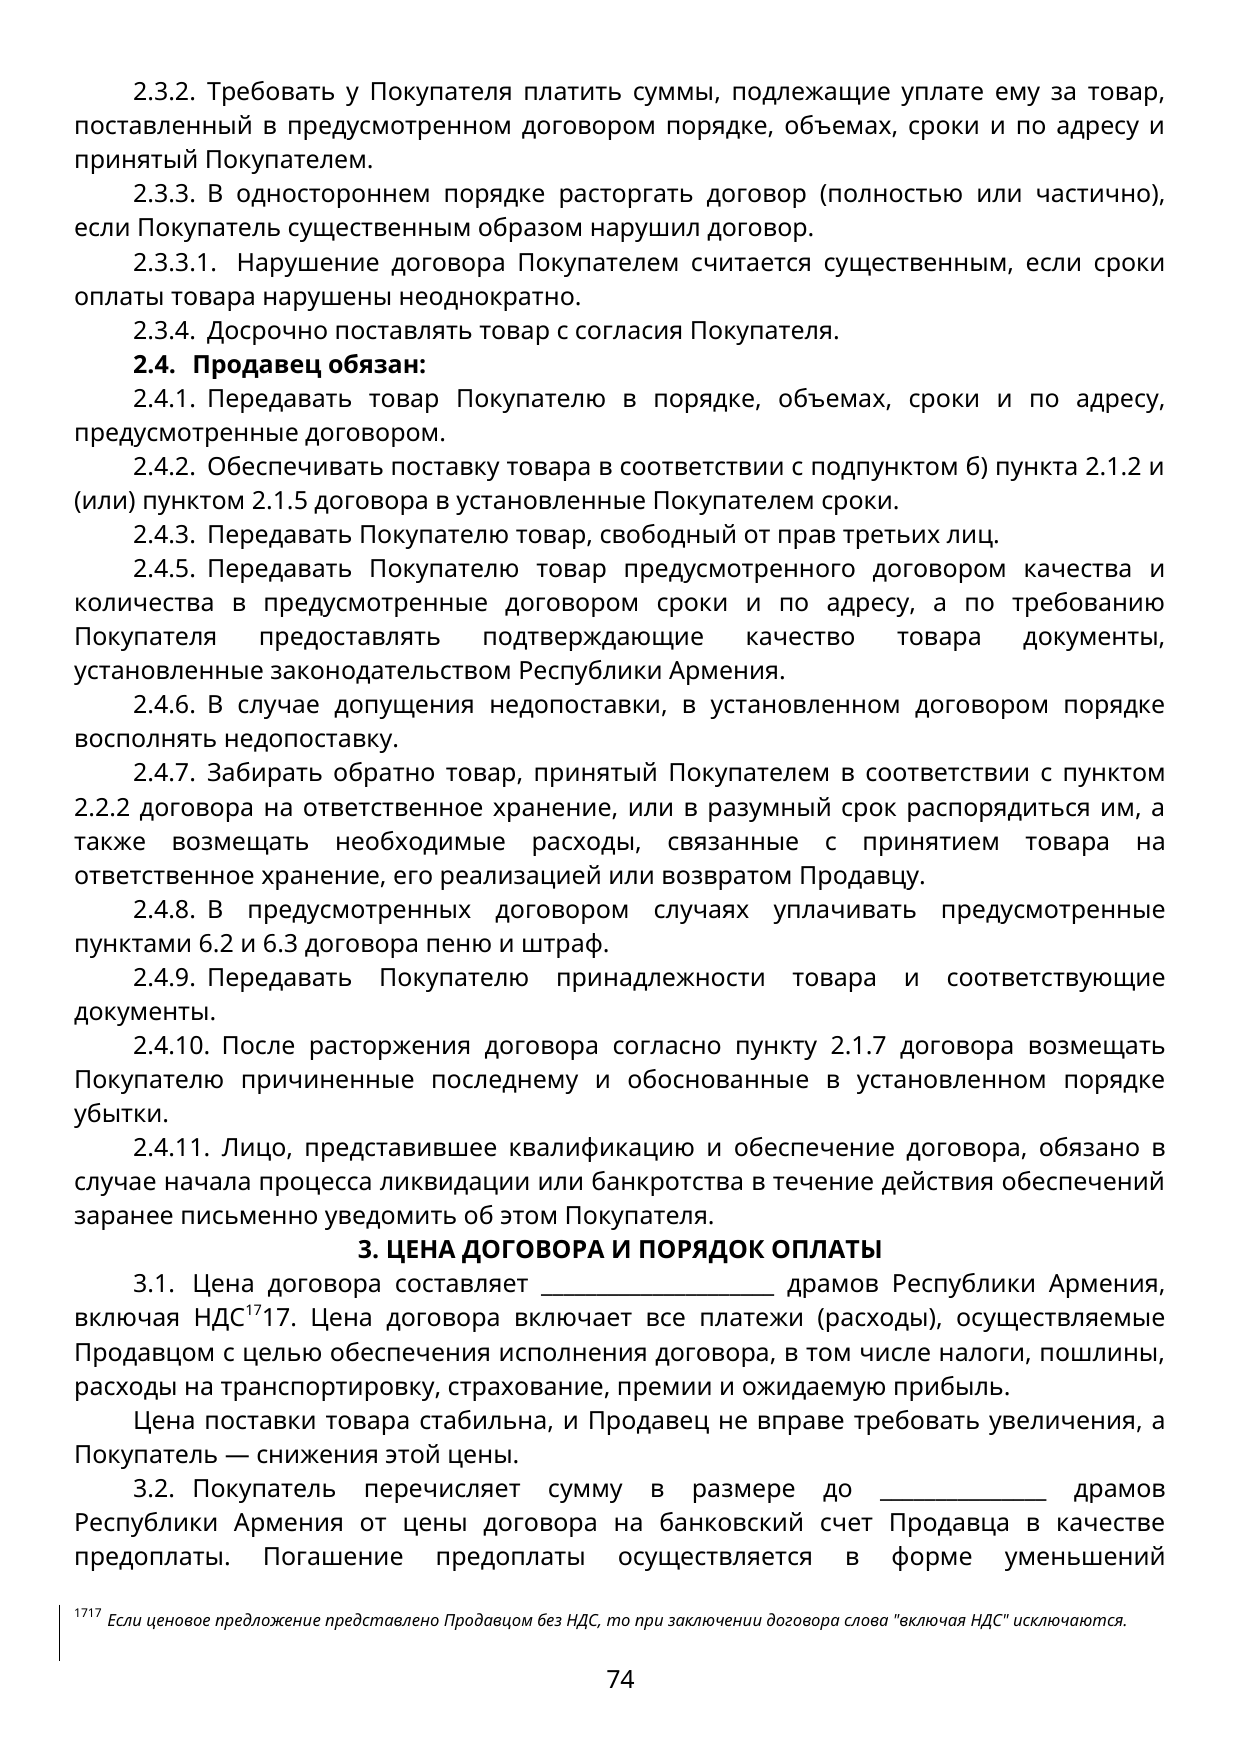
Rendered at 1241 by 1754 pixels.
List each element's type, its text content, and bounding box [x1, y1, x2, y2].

text 2.4. Продавец обязан: [74, 346, 1167, 380]
text 2.3.3.1. Нарушение договора Покупателем считается существенным, если сроки оплаты товара нарушены неоднократно. [74, 244, 1167, 312]
text 2.4.1. Передавать товар Покупателю в порядке, объемах, сроки и по адресу, предусмотренные договором. [74, 380, 1167, 448]
text 2.4.7. Забирать обратно товар, принятый Покупателем в соответствии с пунктом 2.2.2 договора на ответственное хранение, или в разумный срок распорядиться им, а также возмещать необходимые расходы, связанные с принятием товара на ответственное хранение, его реализацией или возвратом Продавцу. [74, 755, 1167, 891]
text 2.3.2. Требовать у Покупателя платить суммы, подлежащие уплате ему за товар, поставленный в предусмотренном договором порядке, объемах, сроки и по адресу и принятый Покупателем. [74, 74, 1167, 176]
text 2.4.9. Передавать Покупателю принадлежности товара и соответствующие документы. [74, 959, 1167, 1028]
text 3.1. Цена договора составляет _____________________ драмов Республики Армения, включая НДС17. Цена договора включает все платежи (расходы), осуществляемые Продавцом с целью обеспечения исполнения договора, в том числе налоги, пошлины, расходы на транспортировку, страхование, премии и ожидаемую прибыль. [74, 1266, 1167, 1402]
text 2.4.11. Лицо, представившее квалификацию и обеспечение договора, обязано в случае начала процесса ликвидации или банкротства в течение действия обеспечений заранее письменно уведомить об этом Покупателя. [74, 1130, 1167, 1232]
text Цена поставки товара стабильна, и Продавец не вправе требовать увеличения, а Покупатель — снижения этой цены. [74, 1402, 1167, 1470]
text 3. ЦЕНА ДОГОВОРА И ПОРЯДОК ОПЛАТЫ [74, 1232, 1167, 1266]
text 2.4.6. В случае допущения недопоставки, в установленном договором порядке восполнять недопоставку. [74, 687, 1167, 755]
text 2.3.3. В одностороннем порядке расторгать договор (полностью или частично), если Покупатель существенным образом нарушил договор. [74, 176, 1167, 244]
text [74, 1470, 1167, 1573]
text 2.4.5. Передавать Покупателю товар предусмотренного договором качества и количества в предусмотренные договором сроки и по адресу, а по требованию Покупателя предоставлять подтверждающие качество товара документы, установленные законодательством Республики Армения. [74, 551, 1167, 687]
text 2.4.2. Обеспечивать поставку товара в соответствии с подпунктом б) пункта 2.1.2 и (или) пунктом 2.1.5 договора в установленные Покупателем сроки. [74, 448, 1167, 517]
text 2.4.10. После расторжения договора согласно пункту 2.1.7 договора возмещать Покупателю причиненные последнему и обоснованные в установленном порядке убытки. [74, 1028, 1167, 1130]
text 2.4.8. В предусмотренных договором случаях уплачивать предусмотренные пунктами 6.2 и 6.3 договора пеню и штраф. [74, 891, 1167, 959]
text 2.3.4. Досрочно поставлять товар с согласия Покупателя. [74, 312, 1167, 346]
text 2.4.3. Передавать Покупателю товар, свободный от прав третьих лиц. [74, 517, 1167, 551]
